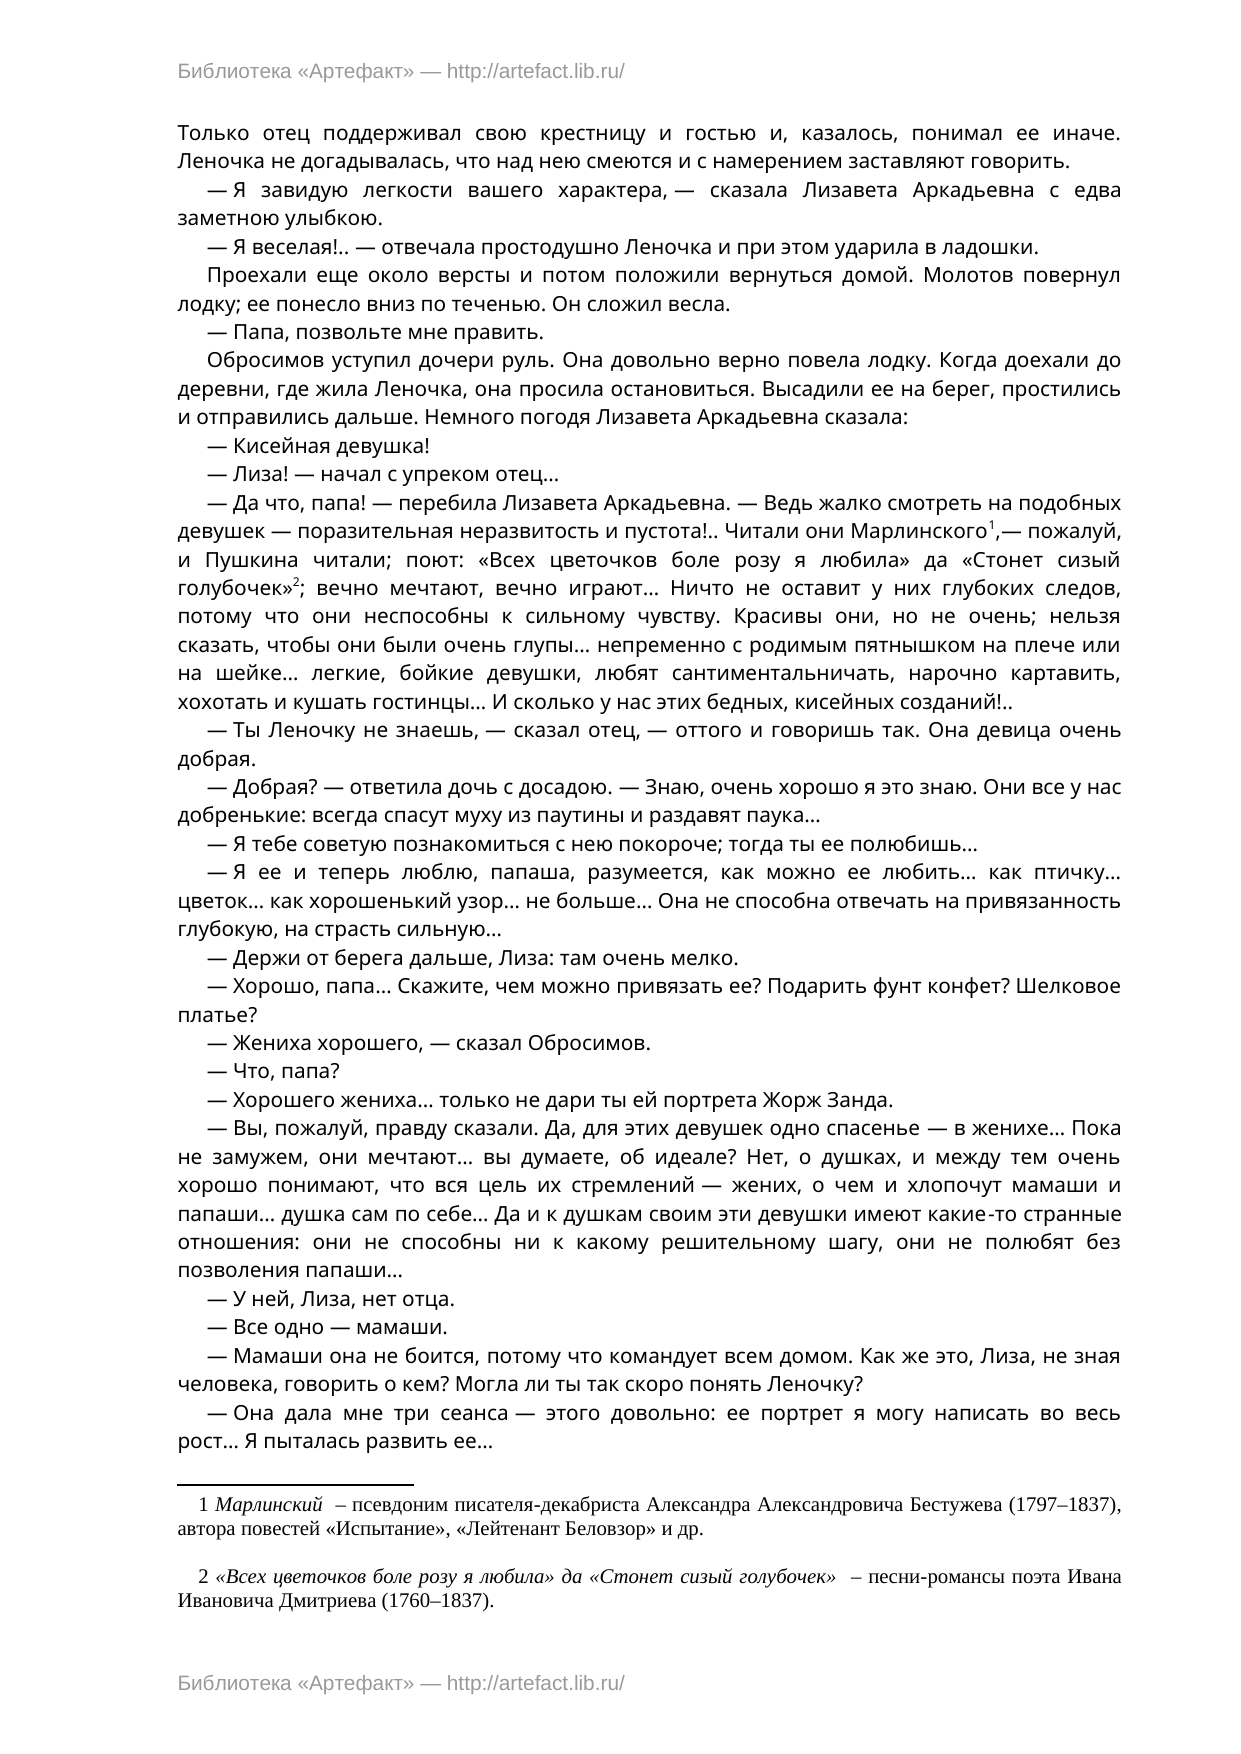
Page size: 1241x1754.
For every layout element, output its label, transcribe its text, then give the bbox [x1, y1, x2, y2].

text — Лиза! — начал с упреком отец… [177, 459, 1122, 488]
text — Я веселая!.. — отвечала простодушно Леночка и при этом ударила в ладошки. [177, 232, 1122, 260]
text — Что, папа? [177, 1057, 1122, 1085]
text — Она дала мне три сеанса — этого довольно: ее портрет я могу написать во весь рост… Я пыталась развить ее… [177, 1398, 1122, 1455]
text — Жениха хорошего, — сказал Обросимов. [177, 1028, 1122, 1057]
text — Все одно — мамаши. [177, 1312, 1122, 1341]
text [177, 118, 1122, 175]
text — Я завидую легкости вашего характера, — сказала Лизавета Аркадьевна с едва заметною улыбкою. [177, 175, 1122, 232]
text — Добрая? — ответила дочь с досадою. — Знаю, очень хорошо я это знаю. Они все у нас добренькие: всегда спасут муху из паутины и раздавят паука… [177, 772, 1122, 829]
text — Хорошего жениха… только не дари ты ей портрета Жорж Занда. [177, 1085, 1122, 1113]
text Обросимов уступил дочери руль. Она довольно верно повела лодку. Когда доехали до деревни, где жила Леночка, она просила остановиться. Высадили ее на берег, простились и отправились дальше. Немного погодя Лизавета Аркадьевна сказала: [177, 346, 1122, 431]
text — Хорошо, папа… Скажите, чем можно привязать ее? Подарить фунт конфет? Шелковое платье? [177, 971, 1122, 1028]
text — Папа, позвольте мне править. [177, 317, 1122, 346]
text — Кисейная девушка! [177, 431, 1122, 459]
text — У ней, Лиза, нет отца. [177, 1284, 1122, 1312]
text — Да что, папа! — перебила Лизавета Аркадьевна. — Ведь жалко смотреть на подобных девушек — поразительная неразвитость и пустота!.. Читали они Марлинского,— пожалуй, и Пушкина читали; поют: «Всех цветочков боле розу я любила» да «Стонет сизый голубочек»; вечно мечтают, вечно играют… Ничто не оставит у них глубоких следов, потому что они неспособны к сильному чувству. Красивы они, но не очень; нельзя сказать, чтобы они были очень глупы… непременно с родимым пятнышком на плече или на шейке… легкие, бойкие девушки, любят сантиментальничать, нарочно картавить, хохотать и кушать гостинцы… И сколько у нас этих бедных, кисейных созданий!.. [177, 488, 1122, 715]
text — Мамаши она не боится, потому что командует всем домом. Как же это, Лиза, не зная человека, говорить о кем? Могла ли ты так скоро понять Леночку? [177, 1341, 1122, 1398]
text — Держи от берега дальше, Лиза: там очень мелко. [177, 943, 1122, 971]
text Проехали еще около версты и потом положили вернуться домой. Молотов повернул лодку; ее понесло вниз по теченью. Он сложил весла. [177, 260, 1122, 317]
text — Я ее и теперь люблю, папаша, разумеется, как можно ее любить… как птичку… цветок… как хорошенький узор… не больше… Она не способна отвечать на привязанность глубокую, на страсть сильную… [177, 857, 1122, 943]
text — Ты Леночку не знаешь, — сказал отец, — оттого и говоришь так. Она девица очень добрая. [177, 715, 1122, 772]
text — Вы, пожалуй, правду сказали. Да, для этих девушек одно спасенье — в женихе… Пока не замужем, они мечтают… вы думаете, об идеале? Нет, о душках, и между тем очень хорошо понимают, что вся цель их стремлений — жених, о чем и хлопочут мамаши и папаши… душка сам по себе… Да и к душкам своим эти девушки имеют какие-то странные отношения: они не способны ни к какому решительному шагу, они не полюбят без позволения папаши… [177, 1113, 1122, 1284]
text — Я тебе советую познакомиться с нею покороче; тогда ты ее полюбишь… [177, 829, 1122, 857]
